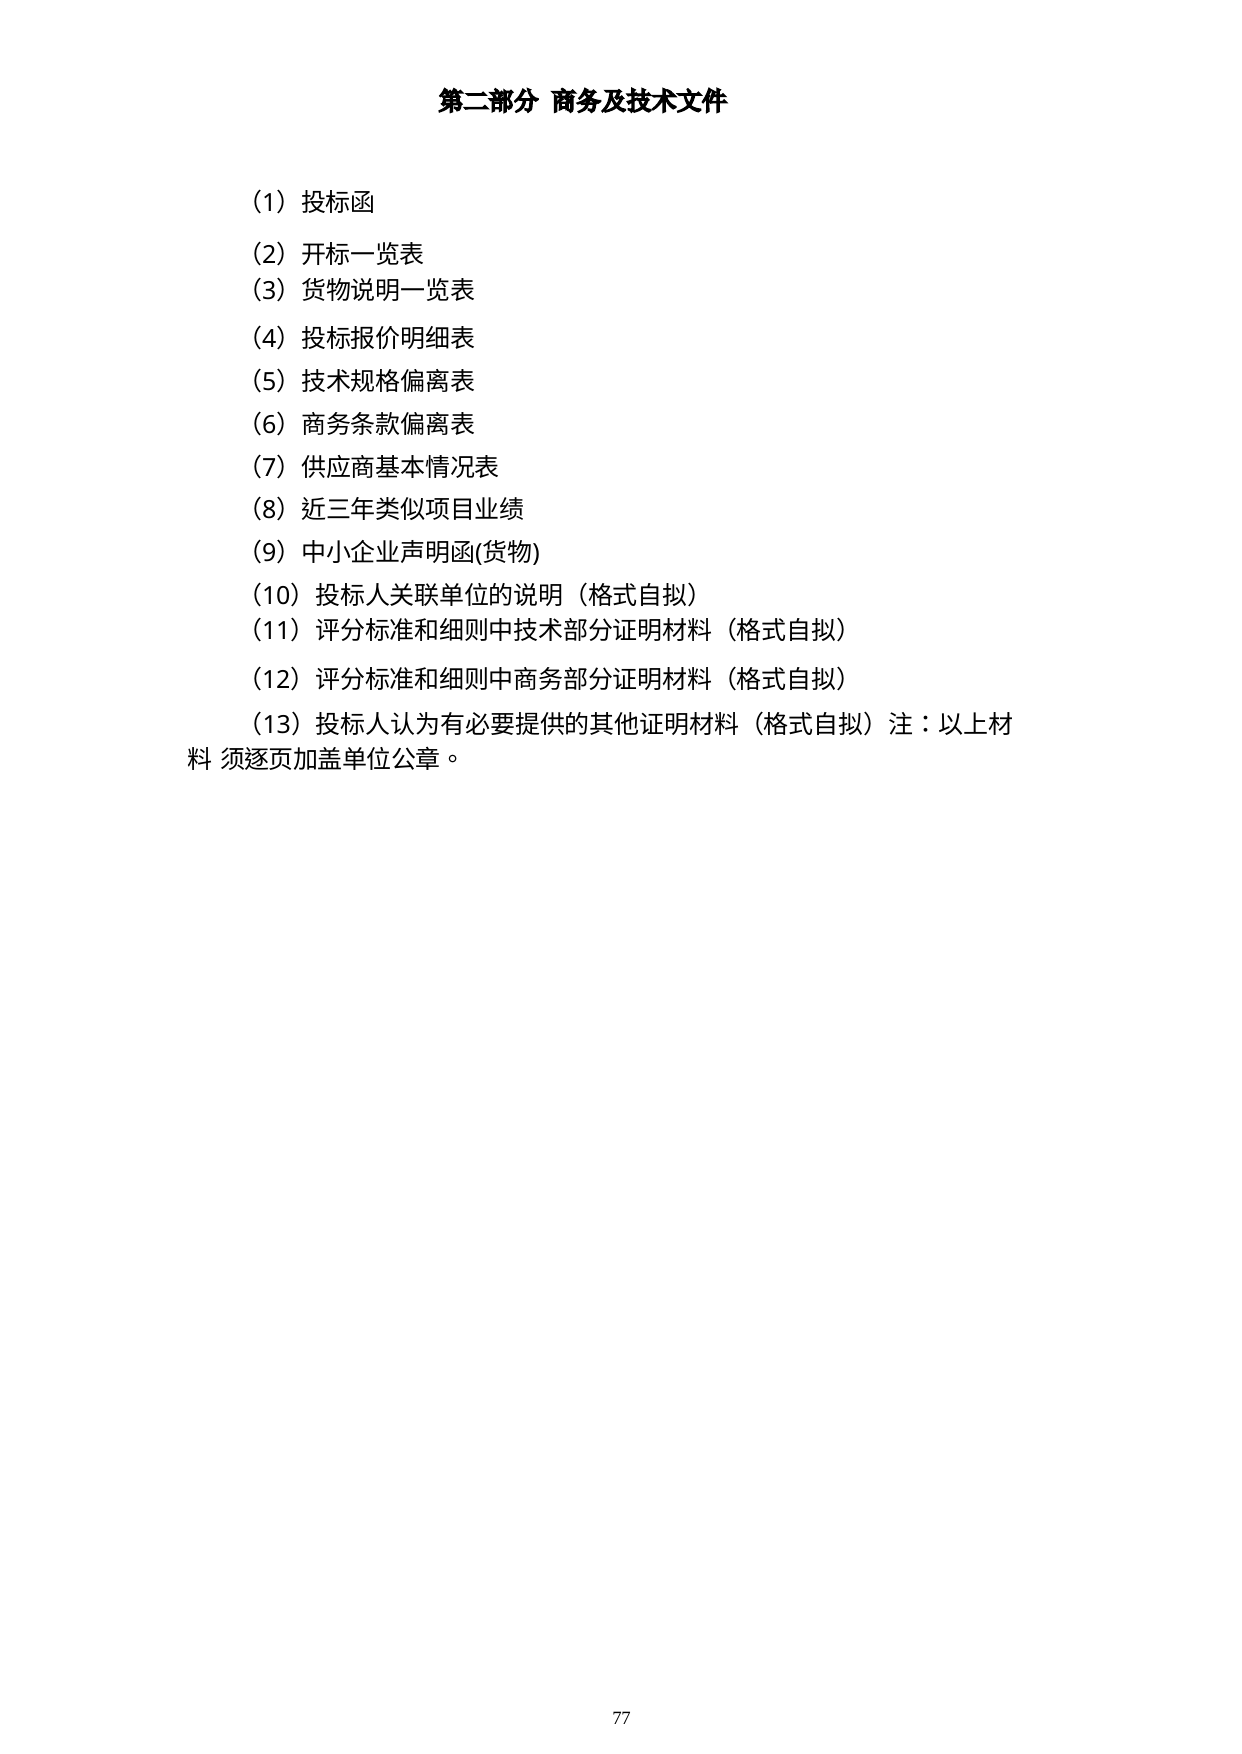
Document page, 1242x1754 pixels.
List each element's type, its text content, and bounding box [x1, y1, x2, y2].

text （7）供应商基本情况表 [237, 451, 1055, 482]
text （6）商务条款偏离表 [237, 409, 1055, 439]
text （9）中小企业声明函(货物) [237, 537, 1055, 567]
text （11）评分标准和细则中技术部分证明材料（格式自拟） [237, 622, 1055, 664]
text （12）评分标准和细则中商务部分证明材料（格式自拟） [237, 664, 1055, 695]
text （13）投标人认为有必要提供的其他证明材料（格式自拟）注：以上材料 须逐页加盖单位公章。 [187, 707, 1036, 775]
text （1）投标函 [237, 187, 1055, 217]
text （5）技术规格偏离表 [237, 366, 1055, 397]
text （4）投标报价明细表 [237, 323, 1055, 354]
text （8）近三年类似项目业绩 [237, 494, 1055, 525]
text （3）货物说明一览表 [237, 282, 1055, 323]
text （2）开标一览表 [237, 238, 1055, 269]
text （10）投标人关联单位的说明（格式自拟） [237, 579, 1055, 610]
